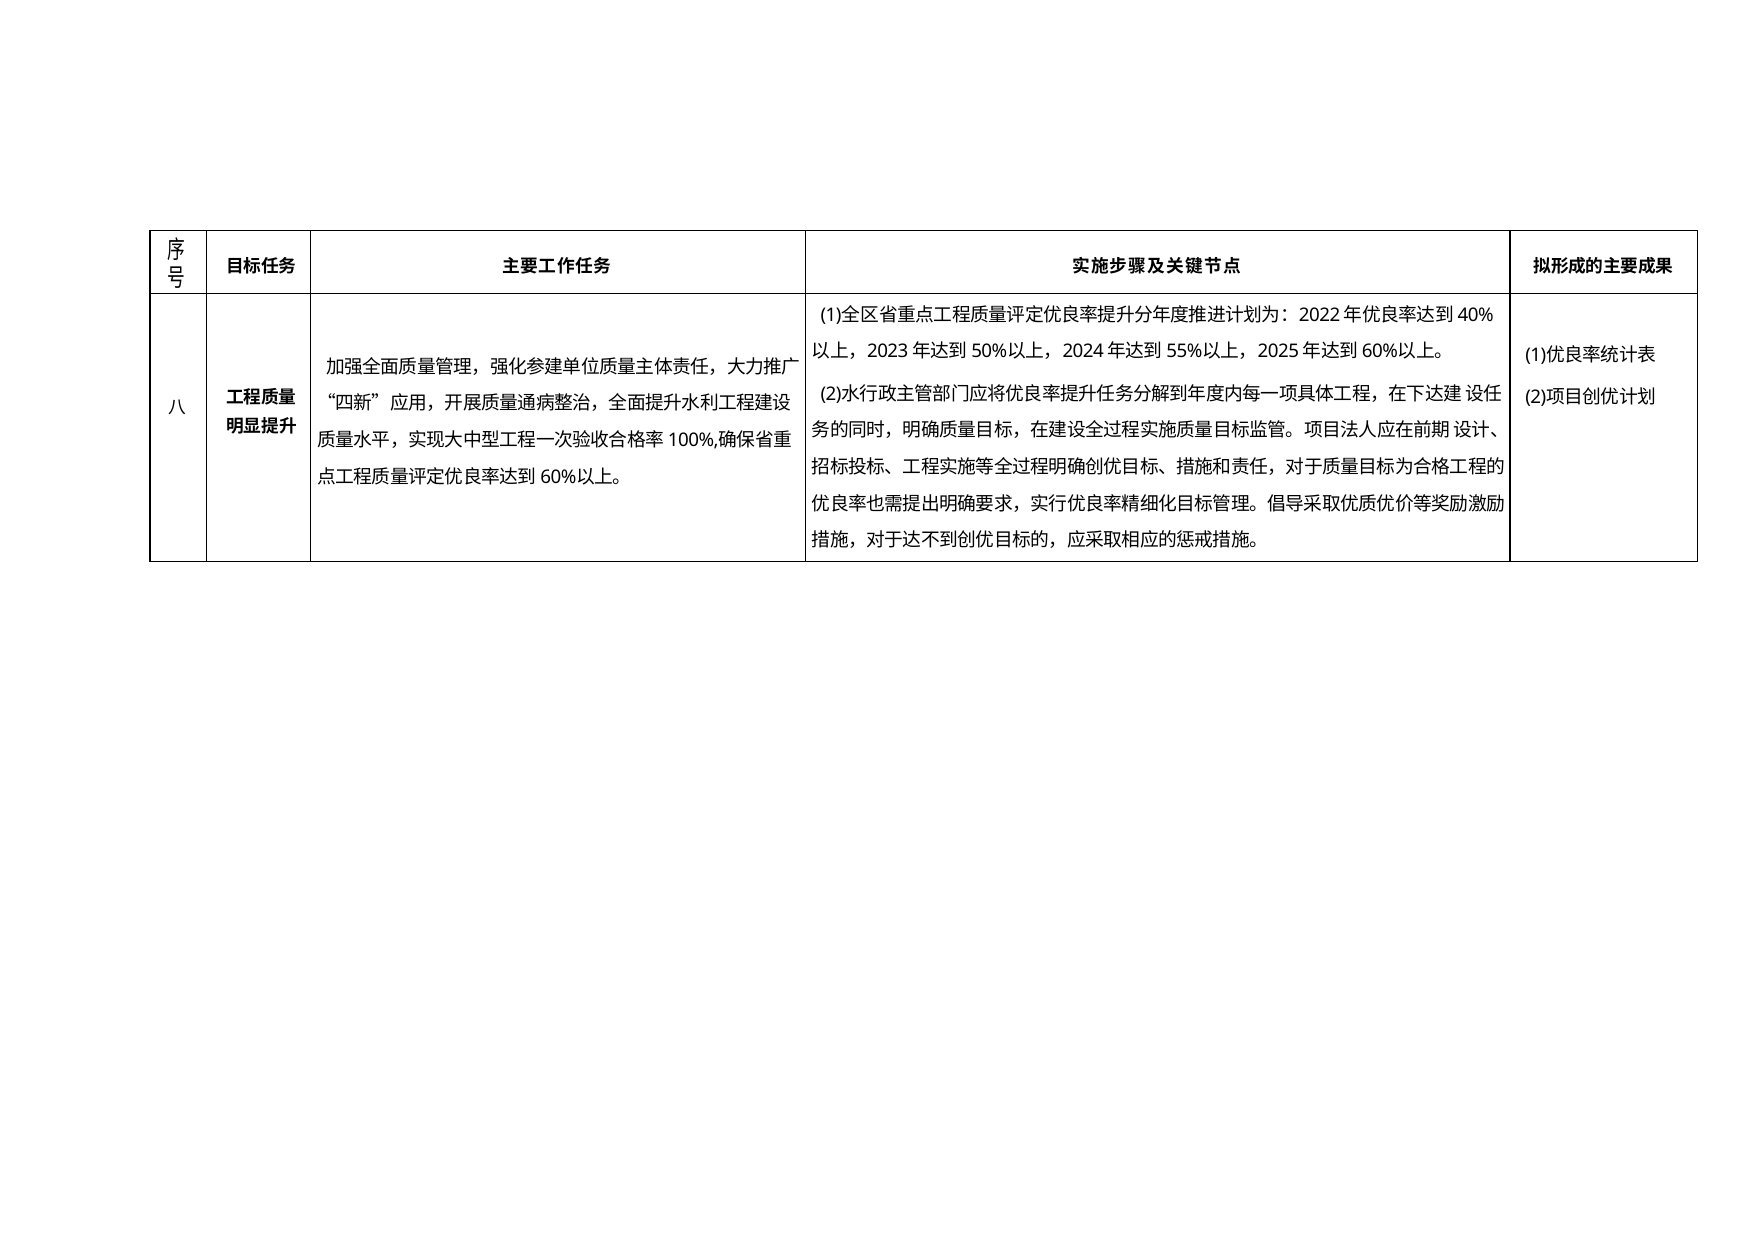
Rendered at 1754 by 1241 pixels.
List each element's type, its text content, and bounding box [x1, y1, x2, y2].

table_header 主要工作任务 [311, 231, 805, 293]
table_cell (1)优良率统计表 (2)项目创优计划 [1511, 294, 1697, 561]
table_cell 加强全面质量管理，强化参建单位质量主体责任，大力推广 “四新”应用，开展质量通病整治，全面提升水利工程建设质量水平，实现大中型工程一次验收合格率100%,确保省重点工程质量评定优良率达到60%以上。 [311, 294, 805, 561]
table_cell 八 [151, 294, 206, 561]
table_cell 工程质量 明显提升 [207, 294, 310, 561]
table_header 实施步骤及关键节点 [806, 231, 1509, 293]
table_header 拟形成的主要成果 [1511, 231, 1697, 293]
table_cell (1)全区省重点工程质量评定优良率提升分年度推进计划为：2022年优良率达到40%以上，2023年达到50%以上，2024年达到55%以上，2025年达到60%以上。 (2)水行政主管部门应将优良率提升任务分解到年度内每一项具体工程，在下达建 设任务的同时，明确质量目标，在建设全过程实施质量目标监管。项目法人应在前期 设计、招标投标、工程实施等全过程明确创优目标、措施和责任，对于质量目标为合格工程的优良率也需提出明确要求，实行优良率精细化目标管理。倡导采取优质优价等奖励激励措施，对于达不到创优目标的，应采取相应的惩戒措施。 [806, 294, 1509, 561]
table_header 目标任务 [207, 231, 310, 293]
table_header 序号 [151, 231, 206, 293]
